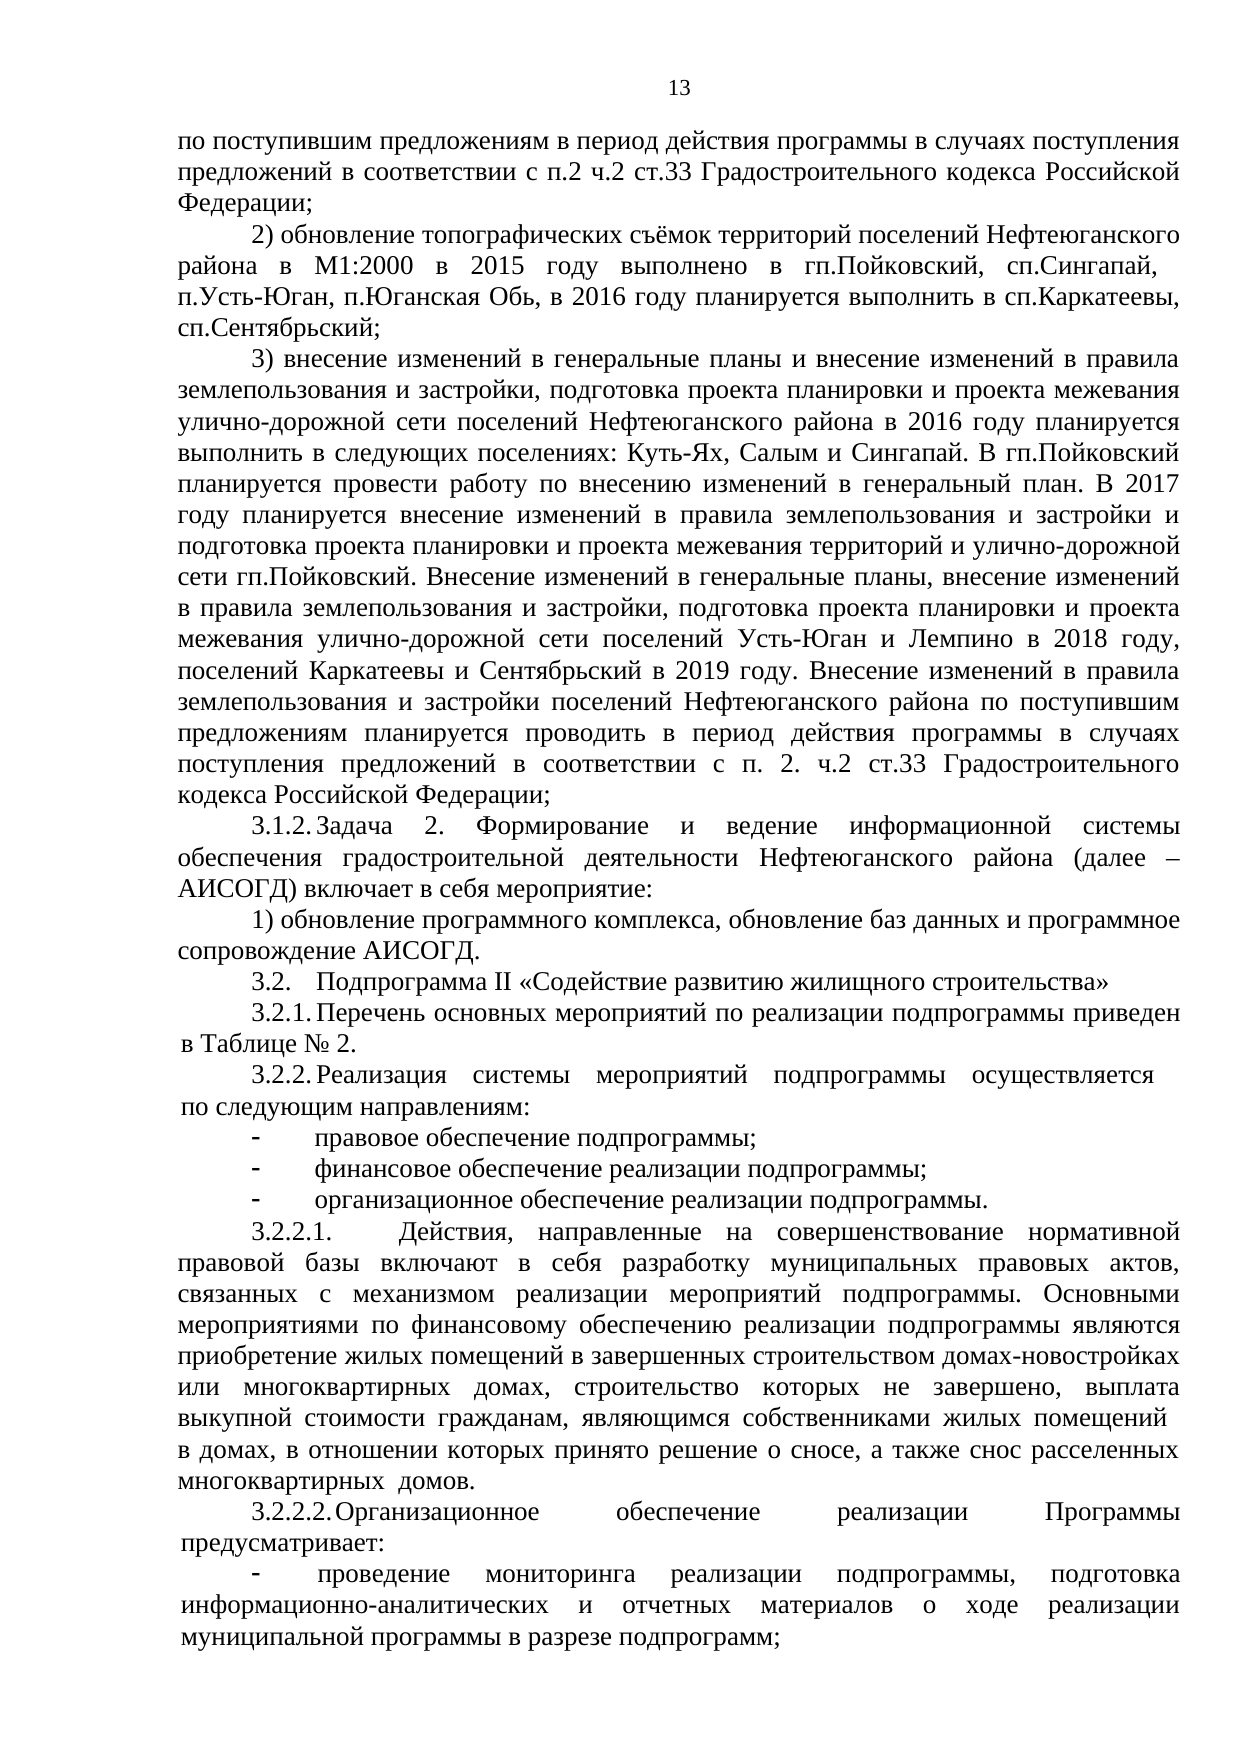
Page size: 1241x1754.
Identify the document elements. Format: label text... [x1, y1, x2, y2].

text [177, 124, 1181, 218]
list проведение мониторинга реализации подпрограммы, подготовка информационно-аналитических и отчетных материалов о ходе реализации муниципальной программы в разрезе подпрограмм; [181, 1557, 1181, 1651]
list организационное обеспечение реализации подпрограммы. [181, 1183, 1181, 1215]
list Действия, направленные на совершенствование нормативной правовой базы включают в себя разработку муниципальных правовых актов, связанных с механизмом реализации мероприятий подпрограммы. Основными мероприятиями по финансовому обеспечению реализации подпрограммы являются приобретение жилых помещений в завершенных строительством домах-новостройках или многоквартирных домах, строительство которых не завершено, выплата выкупной стоимости гражданам, являющимся собственниками жилых помещений в домах, в отношении которых принято решение о сносе, а также снос расселенных многоквартирных домов. [177, 1215, 1181, 1495]
text 3) внесение изменений в генеральные планы и внесение изменений в правила землепользования и застройки, подготовка проекта планировки и проекта межевания улично-дорожной сети поселений Нефтеюганского района в 2016 году планируется выполнить в следующих поселениях: Куть-Ях, Салым и Сингапай. В гп.Пойковский планируется провести работу по внесению изменений в генеральный план. В 2017 году планируется внесение изменений в правила землепользования и застройки и подготовка проекта планировки и проекта межевания территорий и улично-дорожной сети гп.Пойковский. Внесение изменений в генеральные планы, внесение изменений в правила землепользования и застройки, подготовка проекта планировки и проекта межевания улично-дорожной сети поселений Усть-Юган и Лемпино в 2018 году, поселений Каркатеевы и Сентябрьский в 2019 году. Внесение изменений в правила землепользования и застройки поселений Нефтеюганского района по поступившим предложениям планируется проводить в период действия программы в случаях поступления предложений в соответствии с п. 2. ч.2 ст.33 Градостроительного кодекса Российской Федерации; [177, 342, 1181, 809]
text 2) обновление топографических съёмок территорий поселений Нефтеюганского района в М1:2000 в 2015 году выполнено в гп.Пойковский, сп.Сингапай, п.Усть-Юган, п.Юганская Обь, в 2016 году планируется выполнить в сп.Каркатеевы, сп.Сентябрьский; [177, 218, 1181, 342]
text 1) обновление программного комплекса, обновление баз данных и программное сопровождение АИСОГД. [177, 903, 1181, 965]
list Задача 2. Формирование и ведение информационной системы обеспечения градостроительной деятельности Нефтеюганского района (далее – АИСОГД) включает в себя мероприятие: [177, 809, 1181, 903]
list Подпрограмма II «Содействие развитию жилищного строительства» [177, 965, 1181, 996]
list Перечень основных мероприятий по реализации подпрограммы приведен в Таблице № 2. [181, 996, 1181, 1059]
list Реализация системы мероприятий подпрограммы осуществляется по следующим направлениям: [181, 1059, 1181, 1121]
list правовое обеспечение подпрограммы; [181, 1121, 1181, 1152]
list Организационное обеспечение реализации Программы предусматривает: [181, 1495, 1181, 1557]
list финансовое обеспечение реализации подпрограммы; [181, 1152, 1181, 1183]
